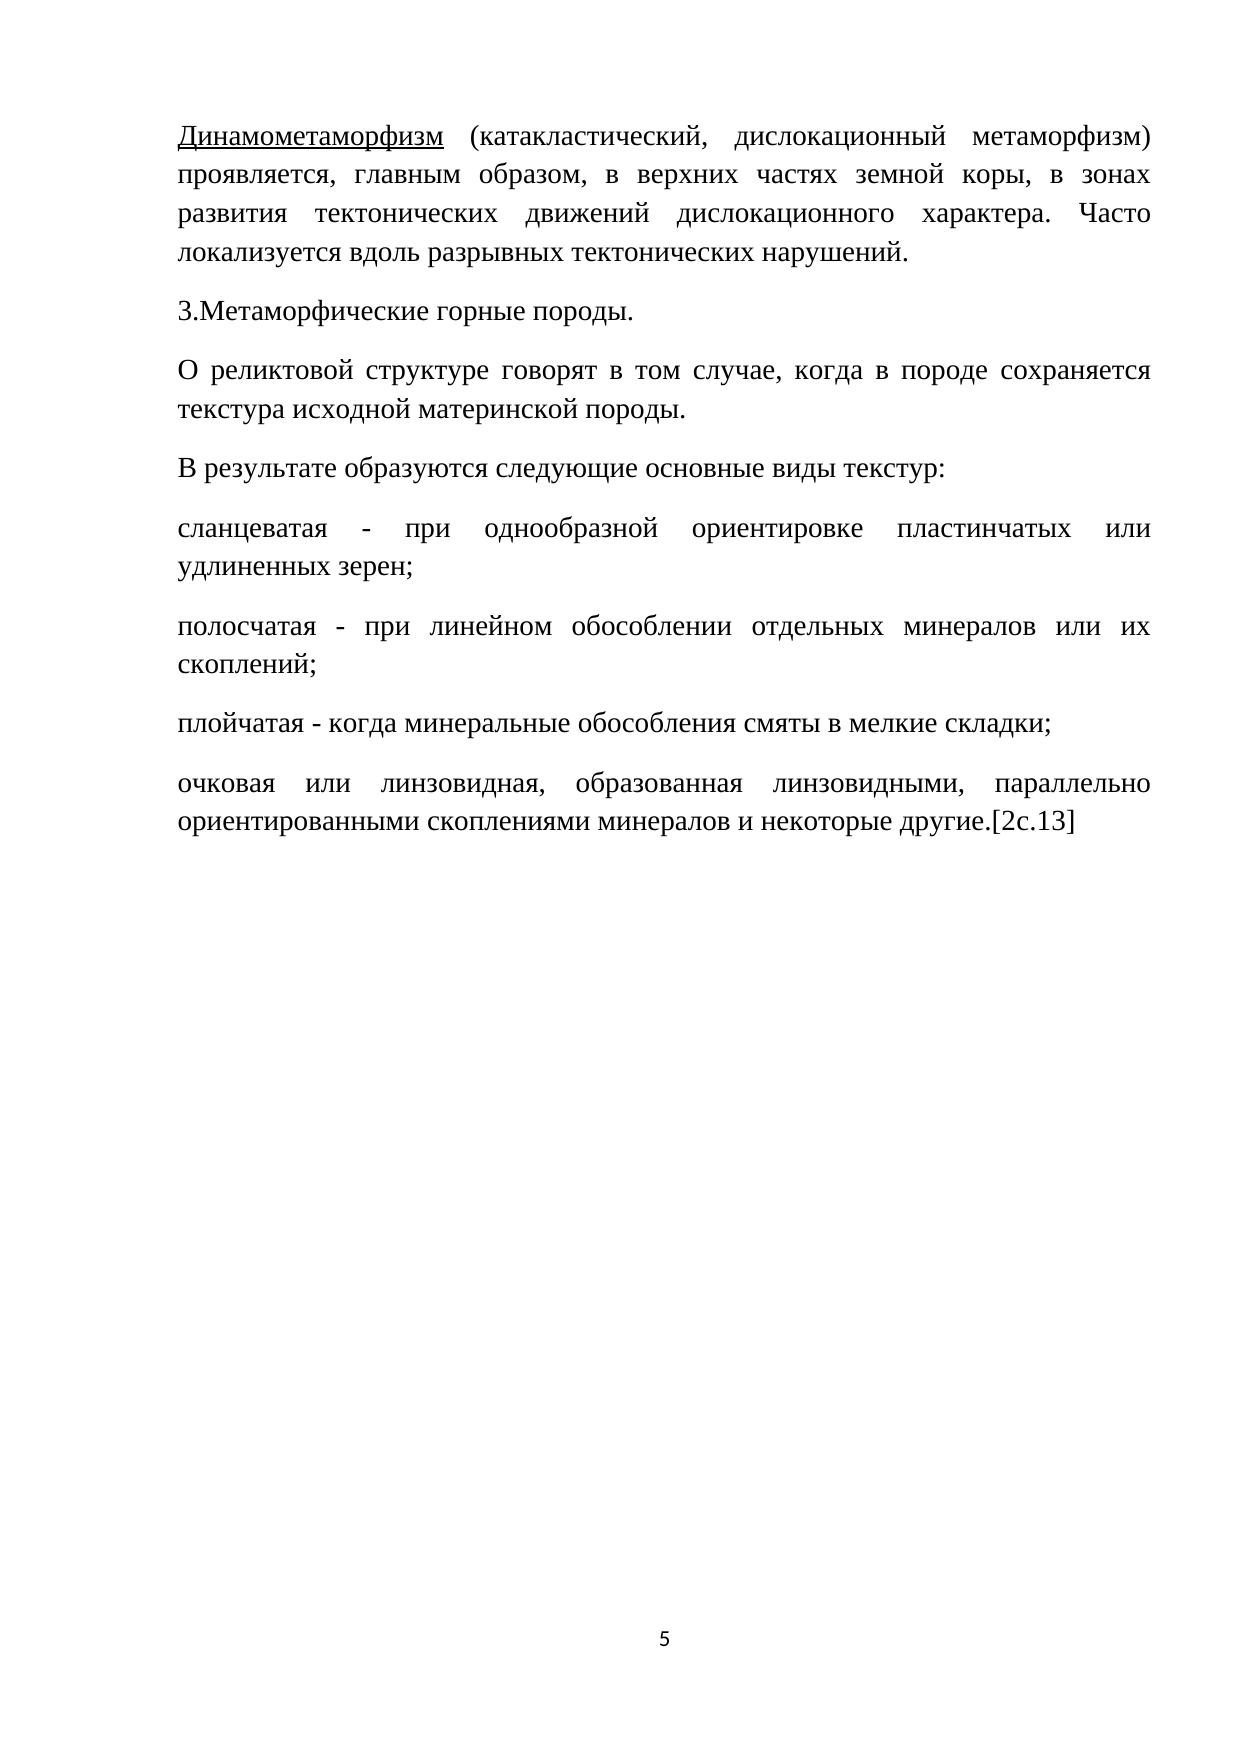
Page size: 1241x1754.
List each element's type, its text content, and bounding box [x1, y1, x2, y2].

text В результате образуются следующие основные виды текстур: [177, 450, 1152, 484]
text сланцеватая - при однообразной ориентировке пластинчатых или удлиненных зерен; [177, 510, 1152, 582]
text очковая или линзовидная, образованная линзовидными, параллельно ориентированными скоплениями минералов и некоторые другие.[2c.13] [177, 765, 1152, 837]
text О реликтовой структуре говорят в том случае, когда в породе сохраняется текстура исходной материнской породы. [177, 352, 1152, 424]
text Динамометаморфизм (катакластический, дислокационный метаморфизм) проявляется, главным образом, в верхних частях земной коры, в зонах развития тектонических движений дислокационного характера. Часто локализуется вдоль разрывных тектонических нарушений. [177, 118, 1152, 267]
text полосчатая - при линейном обособлении отдельных минералов или их скоплений; [177, 608, 1152, 680]
text 3.Метаморфические горные породы. [177, 293, 1152, 327]
text плойчатая - когда минеральные обособления смяты в мелкие складки; [177, 706, 1152, 739]
